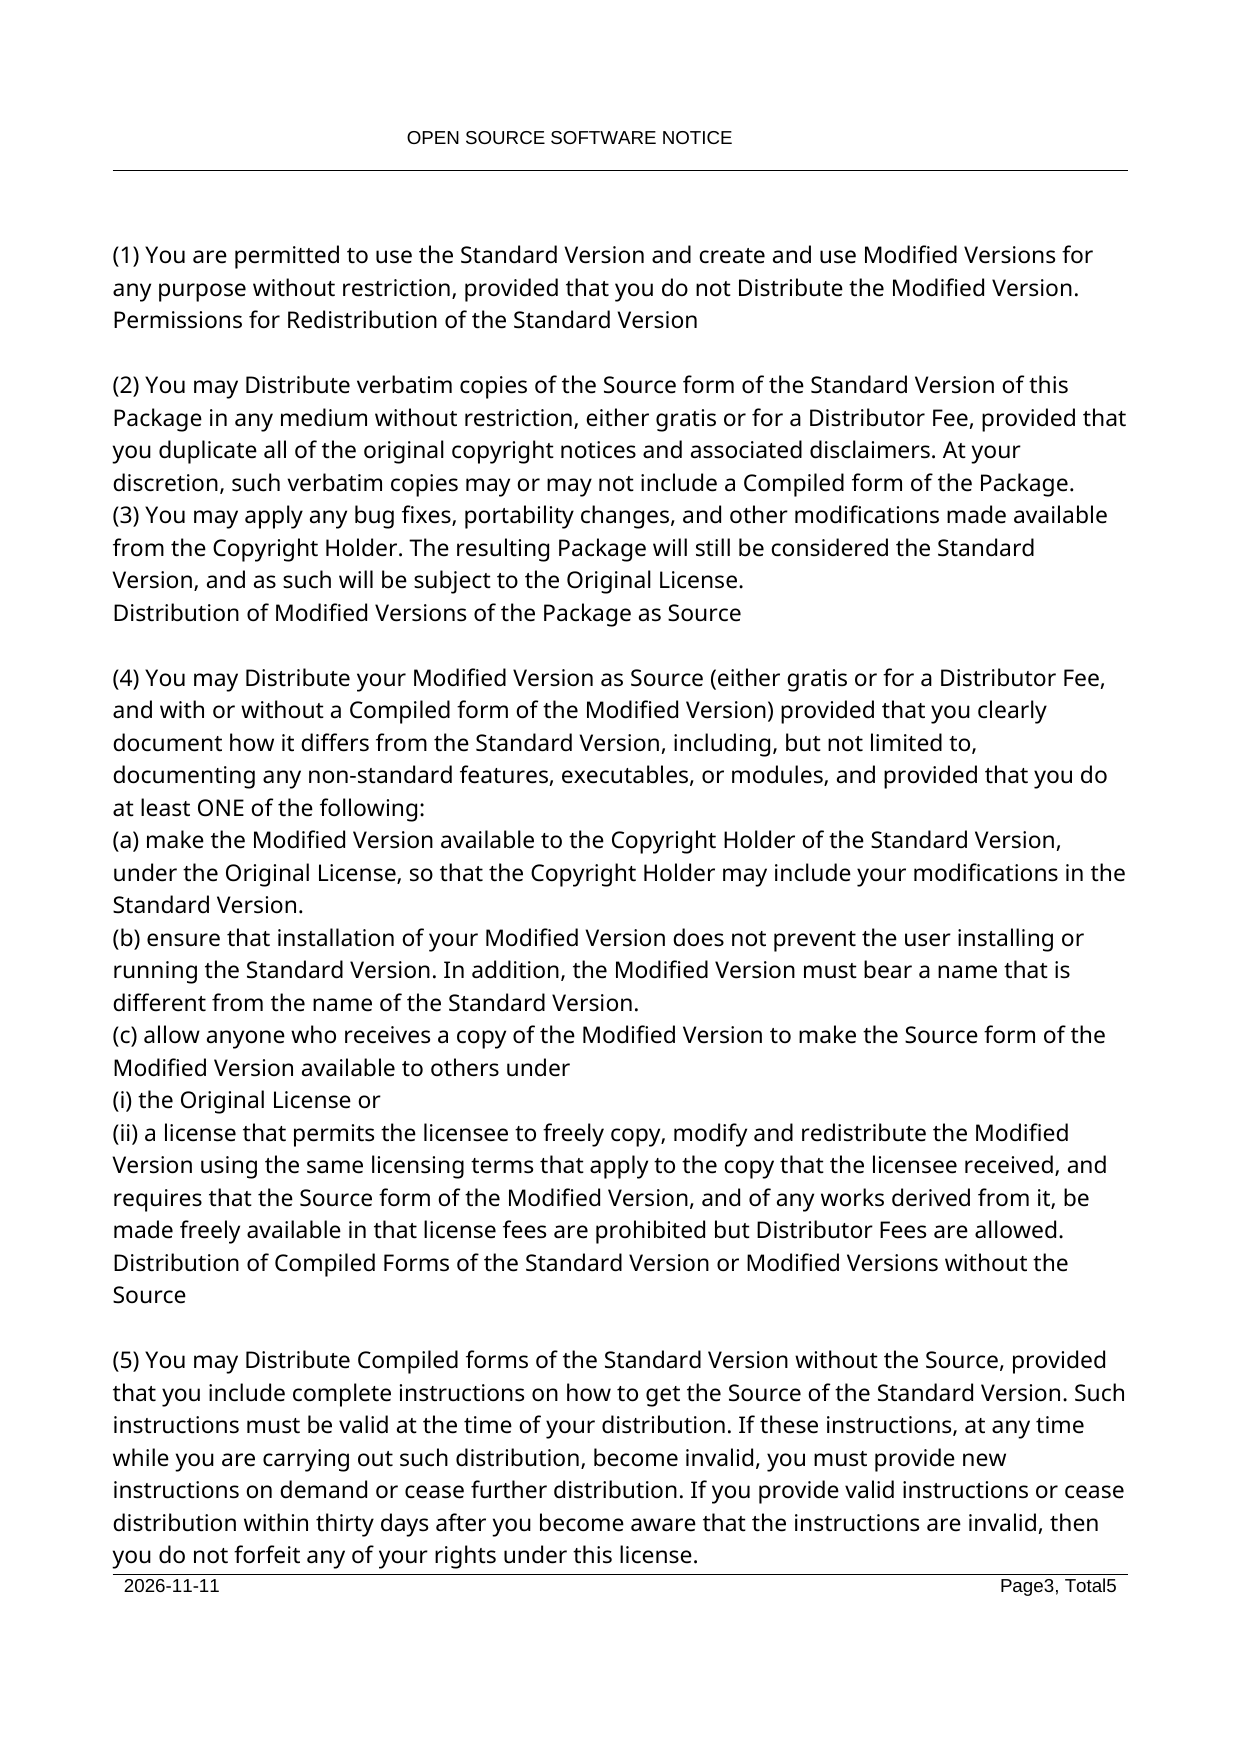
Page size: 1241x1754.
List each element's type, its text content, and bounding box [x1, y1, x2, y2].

text (ii) a license that permits the licensee to freely copy, modify and redistribute the Modified Version using the same licensing terms that apply to the copy that the licensee received, and requires that the Source form of the Modified Version, and of any works derived from it, be made freely available in that license fees are prohibited but Distributor Fees are allowed. [112, 1116, 1128, 1246]
text (1) You are permitted to use the Standard Version and create and use Modified Versions for any purpose without restriction, provided that you do not Distribute the Modified Version. [112, 239, 1128, 304]
text Distribution of Compiled Forms of the Standard Version or Modified Versions without the Source [112, 1246, 1128, 1311]
text (2) You may Distribute verbatim copies of the Source form of the Standard Version of this Package in any medium without restriction, either gratis or for a Distributor Fee, provided that you duplicate all of the original copyright notices and associated disclaimers. At your discretion, such verbatim copies may or may not include a Compiled form of the Package. [112, 369, 1128, 499]
text (b) ensure that installation of your Modified Version does not prevent the user installing or running the Standard Version. In addition, the Modified Version must bear a name that is different from the name of the Standard Version. [112, 921, 1128, 1019]
text (4) You may Distribute your Modified Version as Source (either gratis or for a Distributor Fee, and with or without a Compiled form of the Modified Version) provided that you clearly document how it differs from the Standard Version, including, but not limited to, documenting any non-standard features, executables, or modules, and provided that you do at least ONE of the following: [112, 661, 1128, 824]
text (5) You may Distribute Compiled forms of the Standard Version without the Source, provided that you include complete instructions on how to get the Source of the Standard Version. Such instructions must be valid at the time of your distribution. If these instructions, at any time while you are carrying out such distribution, become invalid, you must provide new instructions on demand or cease further distribution. If you provide valid instructions or cease distribution within thirty days after you become aware that the instructions are invalid, then you do not forfeit any of your rights under this license. [112, 1344, 1128, 1571]
text (c) allow anyone who receives a copy of the Modified Version to make the Source form of the Modified Version available to others under [112, 1019, 1128, 1084]
text (3) You may apply any bug fixes, portability changes, and other modifications made available from the Copyright Holder. The resulting Package will still be considered the Standard Version, and as such will be subject to the Original License. [112, 499, 1128, 596]
text Permissions for Redistribution of the Standard Version [112, 304, 1128, 336]
text (i) the Original License or [112, 1084, 1128, 1116]
text Distribution of Modified Versions of the Package as Source [112, 596, 1128, 629]
text (a) make the Modified Version available to the Copyright Holder of the Standard Version, under the Original License, so that the Copyright Holder may include your modifications in the Standard Version. [112, 824, 1128, 921]
